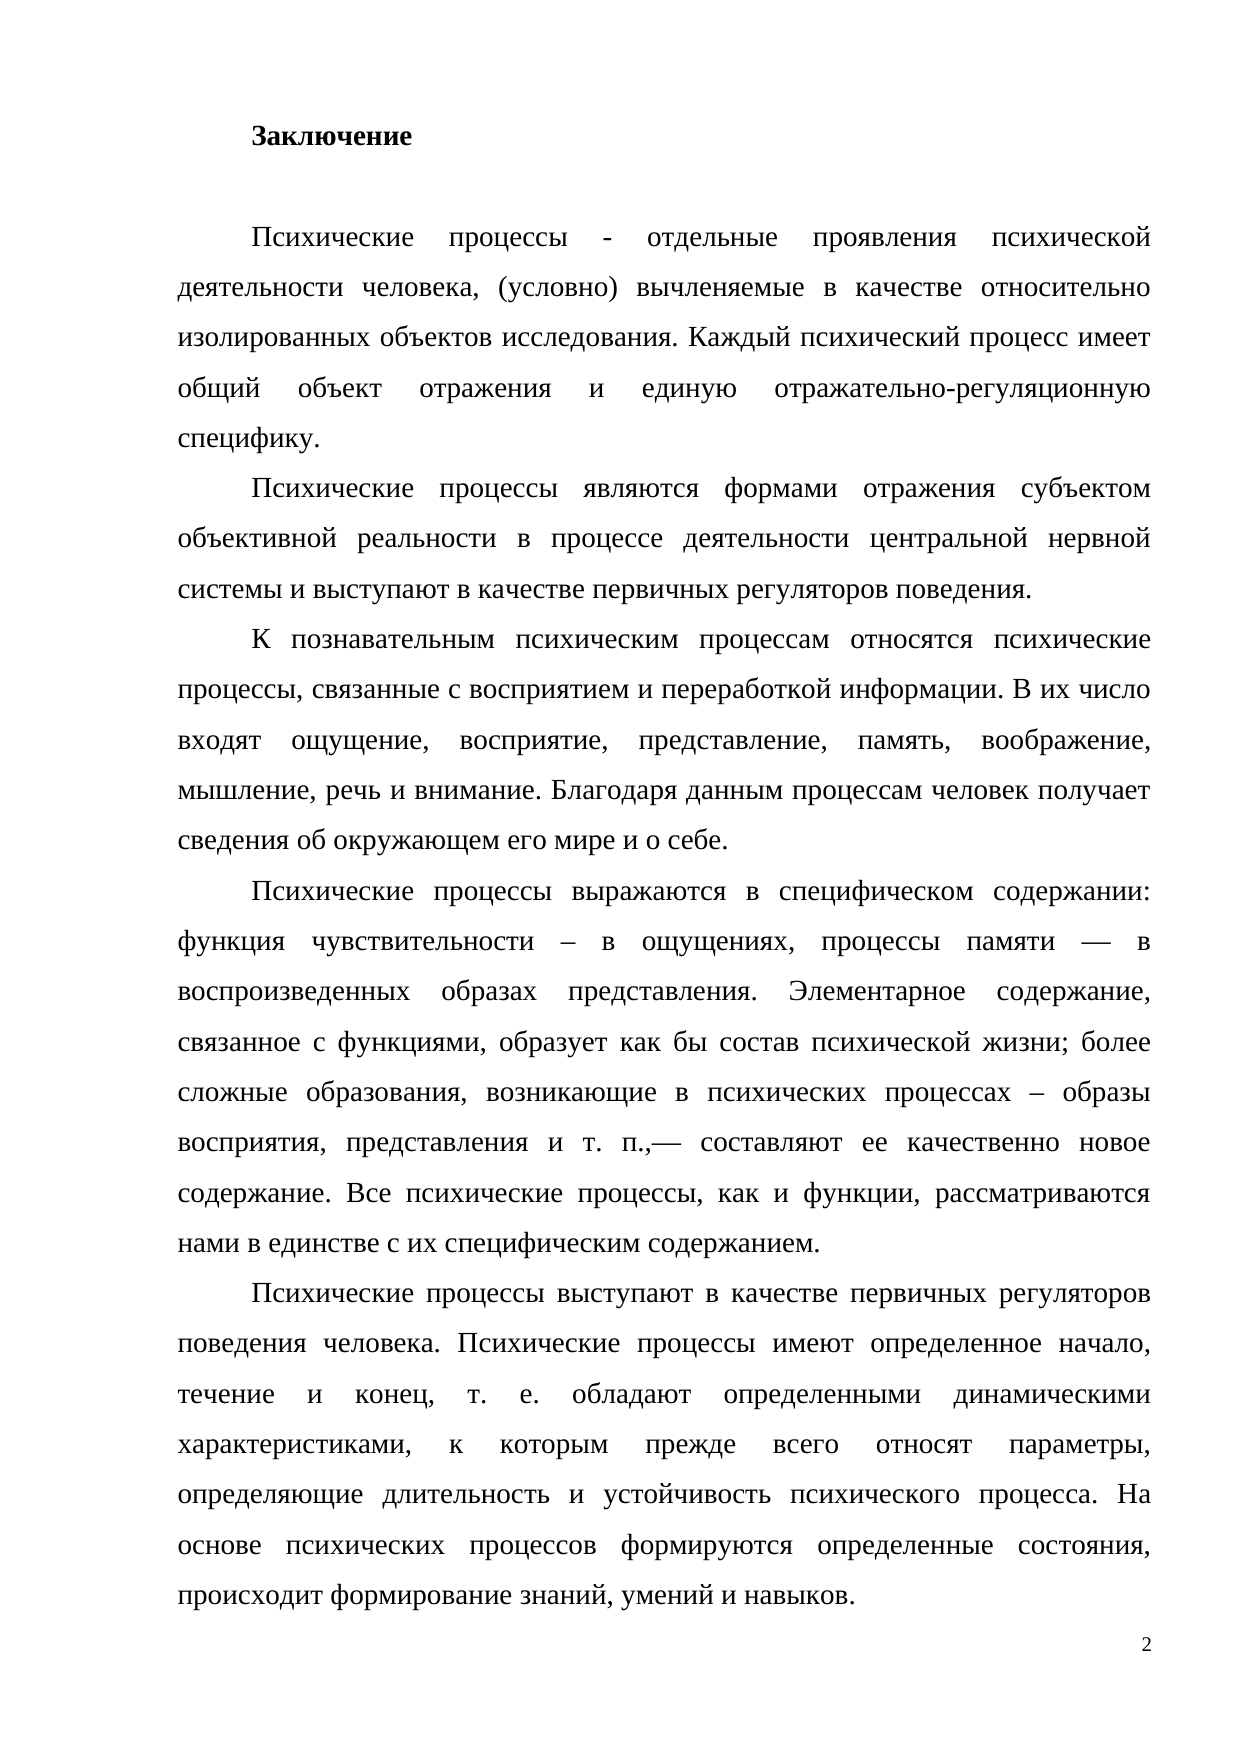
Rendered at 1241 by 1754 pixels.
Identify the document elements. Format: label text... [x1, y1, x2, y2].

text Психические процессы являются формами отражения субъектом объективной реальности в процессе деятельности центральной нервной системы и выступают в качестве первичных регуляторов поведения. [177, 470, 1152, 604]
text Психические процессы выступают в качестве первичных регуляторов поведения человека. Психические процессы имеют определенное начало, течение и конец, т. е. обладают определенными динамическими характеристиками, к которым прежде всего относят параметры, определяющие длительность и устойчивость психического процесса. На основе психических процессов формируются определенные состояния, происходит формирование знаний, умений и навыков. [177, 1275, 1152, 1611]
text Заключение [177, 118, 1152, 152]
text Психические процессы выражаются в специфическом содержании: функция чувствительности – в ощущениях, процессы памяти — в воспроизведенных образах представления. Элементарное содержание, связанное с функциями, образует как бы состав психической жизни; более сложные образования, возникающие в психических процессах – образы восприятия, представления и т. п.,— составляют ее качественно новое содержание. Все психические процессы, как и функции, рассматриваются нами в единстве с их специфическим содержанием. [177, 873, 1152, 1258]
text К познавательным психическим процессам относятся психические процессы, связанные с восприятием и переработкой информации. В их число входят ощущение, восприятие, представление, память, воображение, мышление, речь и внимание. Благодаря данным процессам человек получает сведения об окружающем его мире и о себе. [177, 621, 1152, 856]
text Психические процессы - отдельные проявления психической деятельности человека, (условно) вычленяемые в качестве относительно изолированных объектов исследования. Каждый психический процесс имеет общий объект отражения и единую отражательно-регуляционную специфику. [177, 219, 1152, 453]
